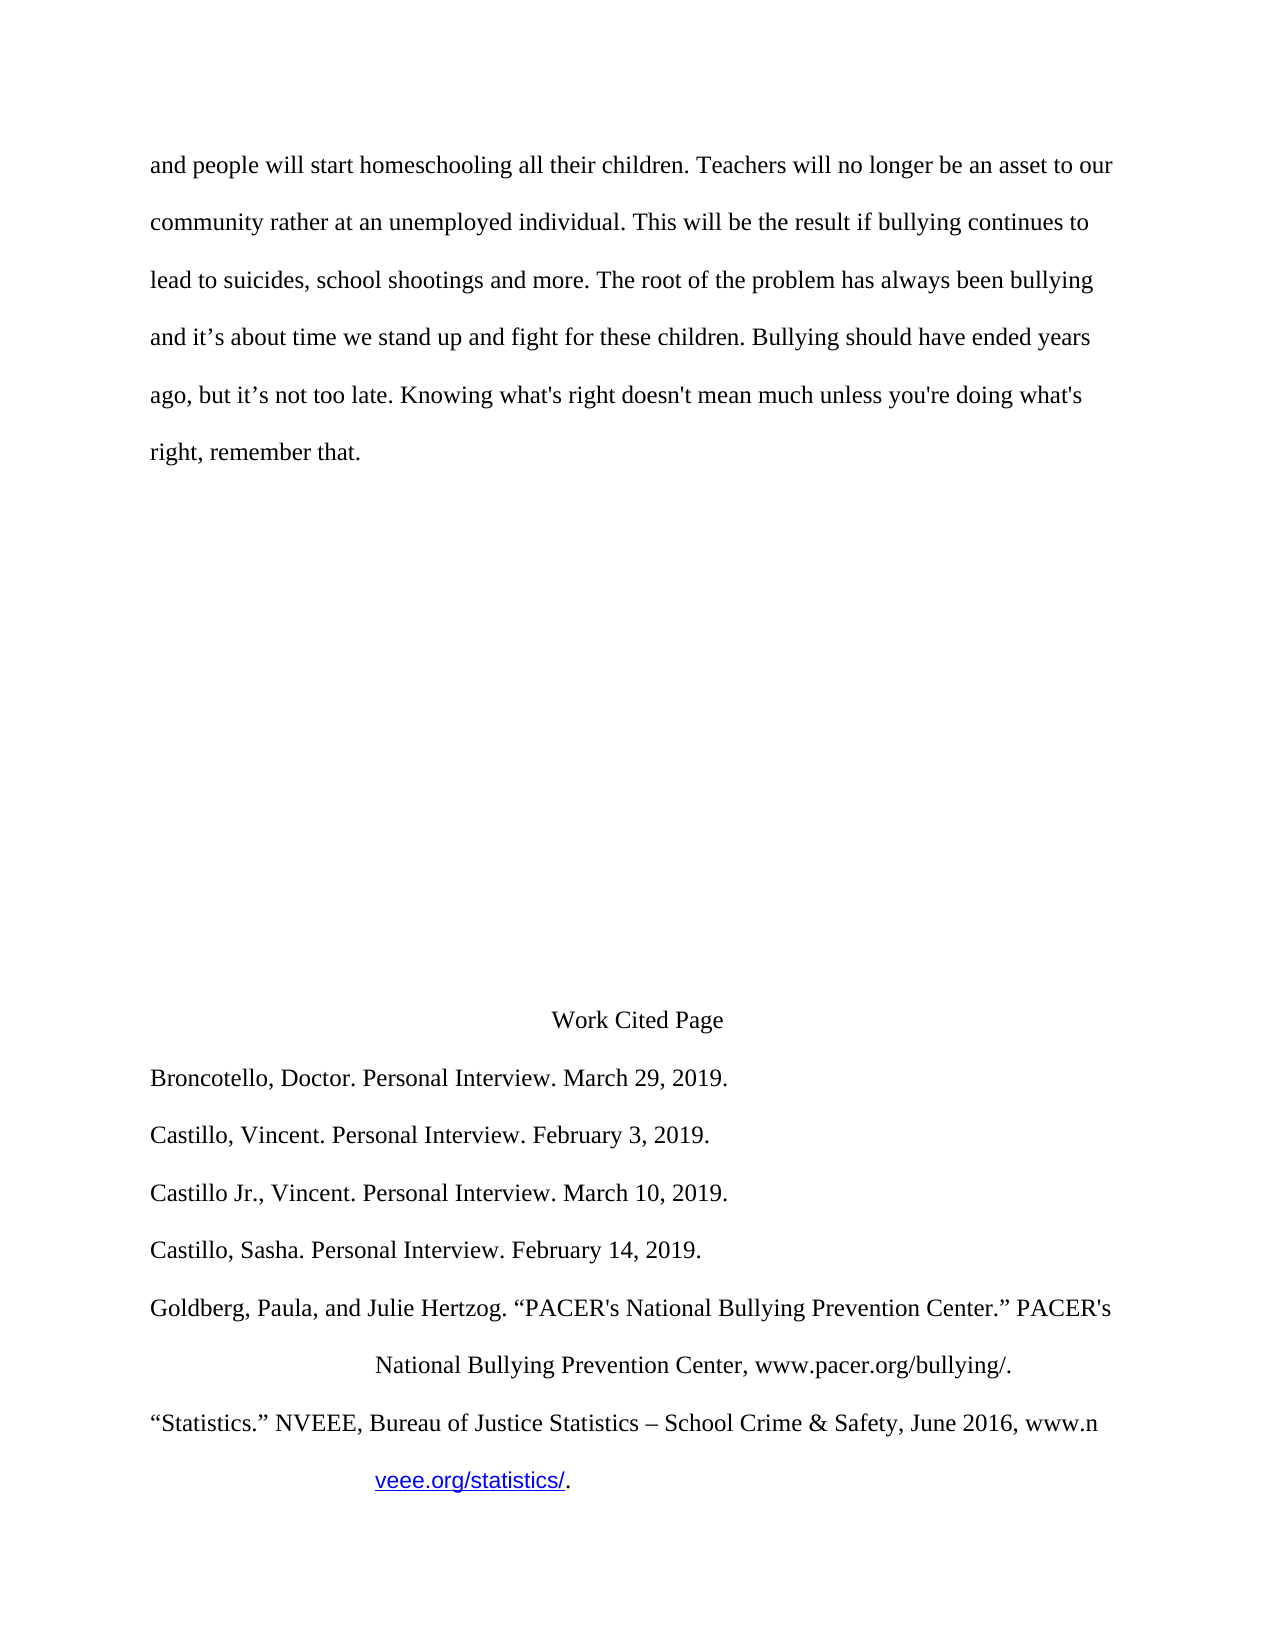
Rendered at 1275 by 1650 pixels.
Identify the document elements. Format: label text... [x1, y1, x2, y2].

text Castillo, Sasha. Personal Interview. February 14, 2019. [150, 1235, 1125, 1264]
text Castillo, Vincent. Personal Interview. February 3, 2019. [150, 1120, 1125, 1149]
text Goldberg, Paula, and Julie Hertzog. “PACER's National Bullying Prevention Center.” PACER's National Bullying Prevention Center, www.pacer.org/bullying/. [150, 1293, 1125, 1379]
text Castillo Jr., Vincent. Personal Interview. March 10, 2019. [150, 1178, 1125, 1207]
text Broncotello, Doctor. Personal Interview. March 29, 2019. [150, 1063, 1125, 1092]
text Work Cited Page [150, 1005, 1125, 1034]
text “Statistics.” NVEEE, Bureau of Justice Statistics – School Crime & Safety, June 2016, www.n veee.org/statistics/. [150, 1408, 1125, 1494]
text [150, 150, 1125, 466]
